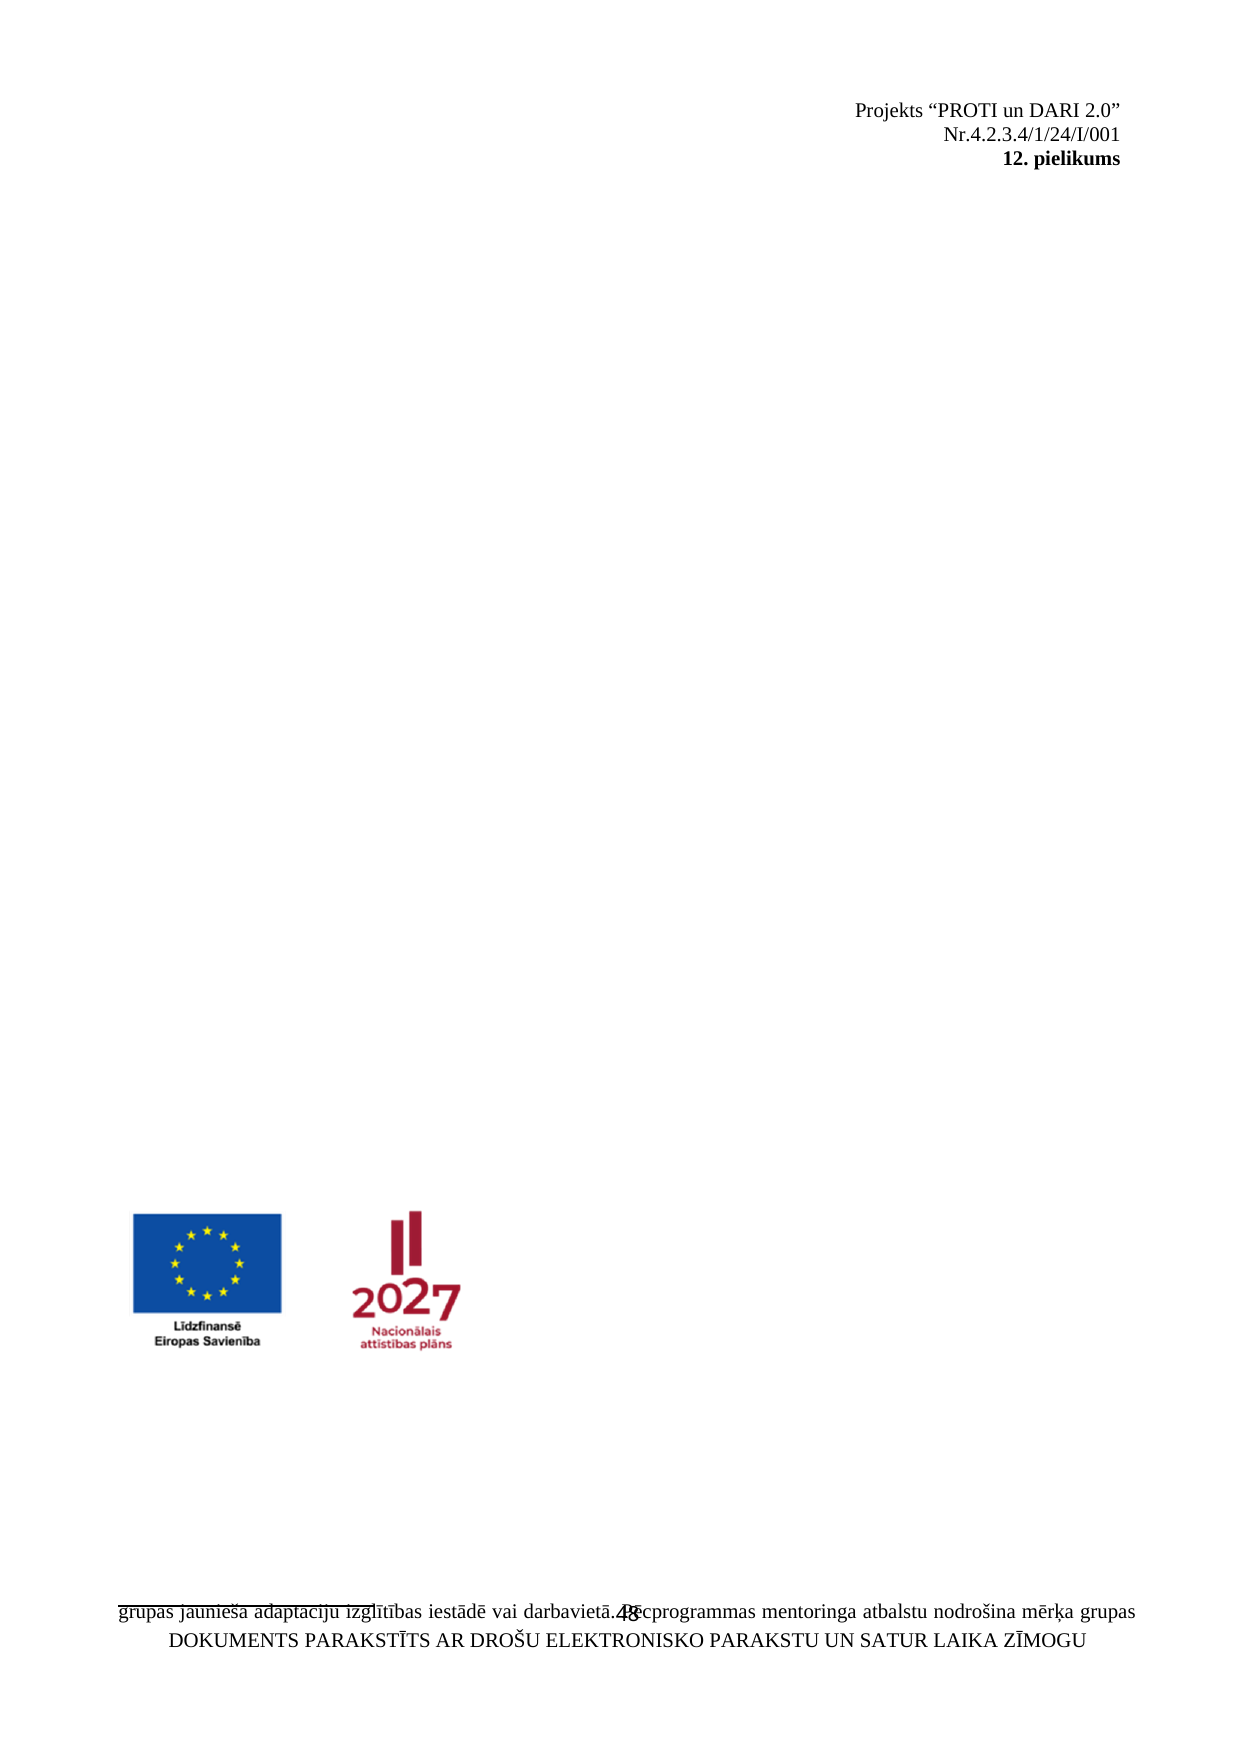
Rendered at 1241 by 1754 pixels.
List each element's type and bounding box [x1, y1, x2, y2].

picture [126, 1208, 464, 1352]
